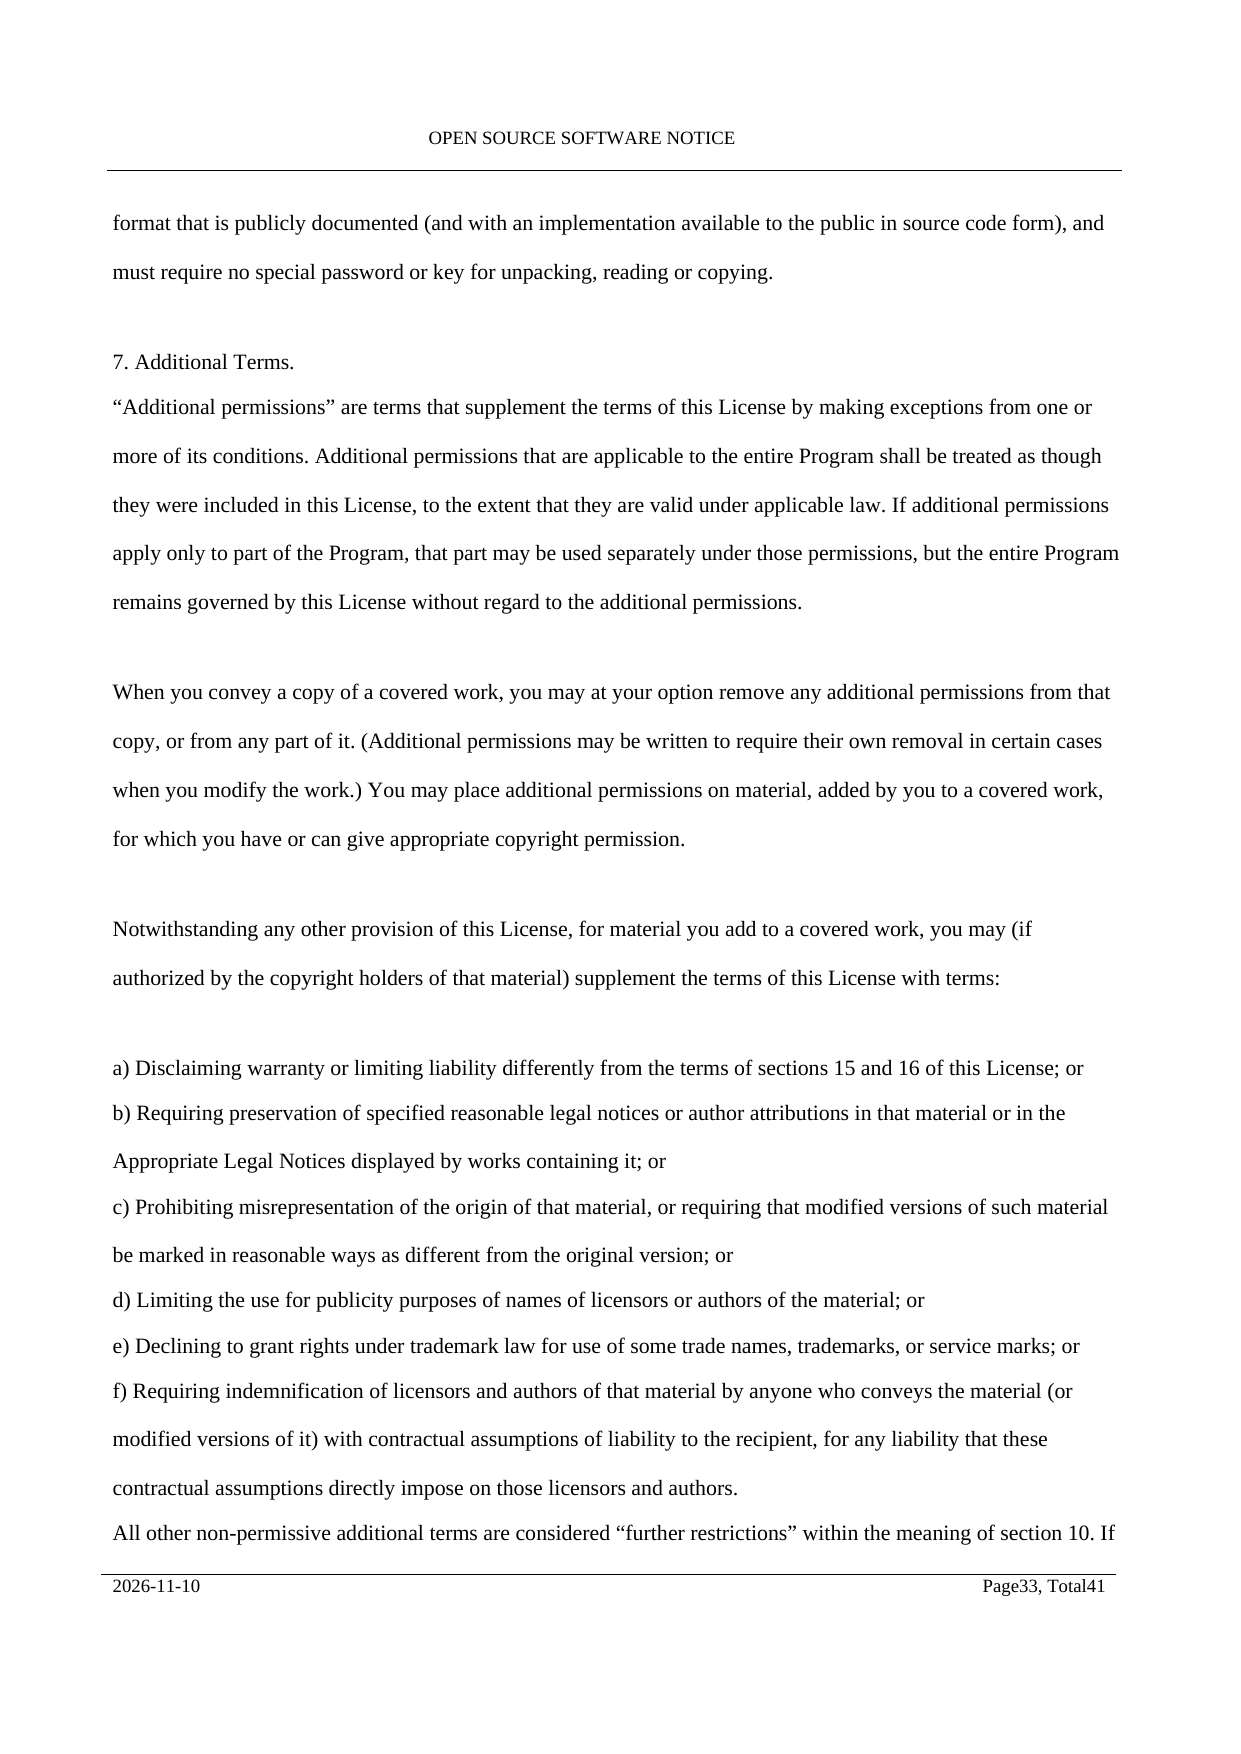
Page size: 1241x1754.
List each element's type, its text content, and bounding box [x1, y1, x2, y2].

text Notwithstanding any other provision of this License, for material you add to a covered work, you may (if authorized by the copyright holders of that material) supplement the terms of this License with terms: [112, 912, 1128, 993]
text e) Declining to grant rights under trademark law for use of some trade names, trademarks, or service marks; or [112, 1329, 1128, 1361]
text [112, 1517, 1128, 1549]
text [112, 206, 1128, 288]
text a) Disclaiming warranty or limiting liability differently from the terms of sections 15 and 16 of this License; or [112, 1051, 1128, 1083]
text c) Prohibiting misrepresentation of the origin of that material, or requiring that modified versions of such material be marked in reasonable ways as different from the original version; or [112, 1190, 1128, 1271]
text d) Limiting the use for publicity purposes of names of licensors or authors of the material; or [112, 1284, 1128, 1316]
text f) Requiring indemnification of licensors and authors of that material by anyone who conveys the material (or modified versions of it) with contractual assumptions of liability to the recipient, for any liability that these contractual assumptions directly impose on those licensors and authors. [112, 1374, 1128, 1504]
text “Additional permissions” are terms that supplement the terms of this License by making exceptions from one or more of its conditions. Additional permissions that are applicable to the entire Program shall be treated as though they were included in this License, to the extent that they are valid under applicable law. If additional permissions apply only to part of the Program, that part may be used separately under those permissions, but the entire Program remains governed by this License without regard to the additional permissions. [112, 390, 1128, 618]
text 7. Additional Terms. [112, 345, 1128, 378]
text When you convey a copy of a covered work, you may at your option remove any additional permissions from that copy, or from any part of it. (Additional permissions may be written to require their own removal in certain cases when you modify the work.) You may place additional permissions on material, added by you to a covered work, for which you have or can give appropriate copyright permission. [112, 676, 1128, 854]
text b) Requiring preservation of specified reasonable legal notices or author attributions in that material or in the Appropriate Legal Notices displayed by works containing it; or [112, 1096, 1128, 1177]
